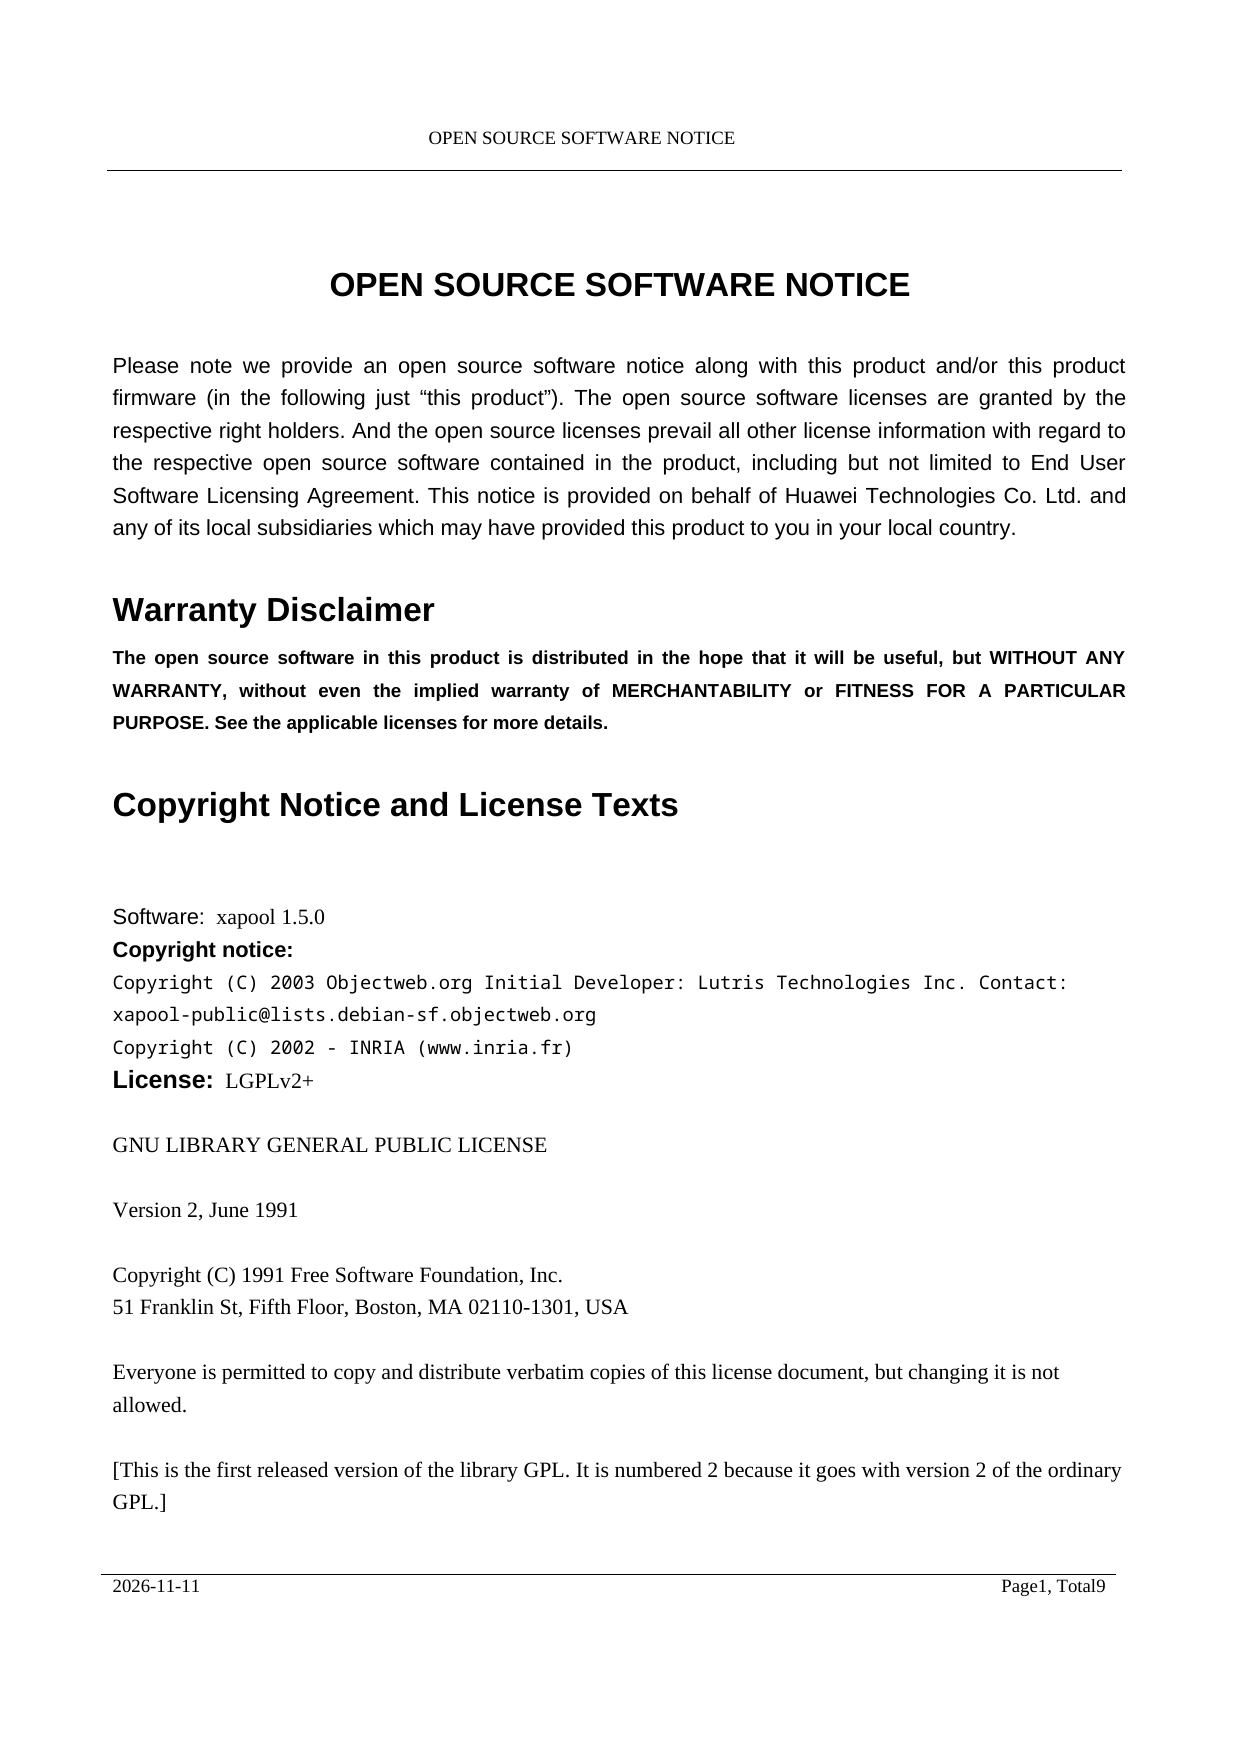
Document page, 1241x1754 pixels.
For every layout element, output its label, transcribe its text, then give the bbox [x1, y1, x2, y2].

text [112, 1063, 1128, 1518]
text Copyright (C) 2003 Objectweb.org Initial Developer: Lutris Technologies Inc. Contact: xapool-public@lists.debian-sf.objectweb.org [112, 966, 1128, 1031]
text Software: xapool 1.5.0 [112, 901, 1128, 933]
text Copyright Notice and License Texts [112, 771, 1128, 836]
text The open source software in this product is distributed in the hope that it will be useful, but WITHOUT ANY WARRANTY, without even the implied warranty of MERCHANTABILITY or FITNESS FOR A PARTICULAR PURPOSE. See the applicable licenses for more details. [112, 641, 1128, 739]
text Please note we provide an open source software notice along with this product and/or this product firmware (in the following just “this product”). The open source software licenses are granted by the respective right holders. And the open source licenses prevail all other license information with regard to the respective open source software contained in the product, including but not limited to End User Software Licensing Agreement. This notice is provided on behalf of Huawei Technologies Co. Ltd. and any of its local subsidiaries which may have provided this product to you in your local country. [112, 349, 1128, 544]
text Copyright notice: [112, 933, 1128, 966]
text OPEN SOURCE SOFTWARE NOTICE [112, 251, 1128, 316]
text Copyright (C) 2002 - INRIA (www.inria.fr) [112, 1031, 1128, 1063]
text Warranty Disclaimer [112, 576, 1128, 641]
